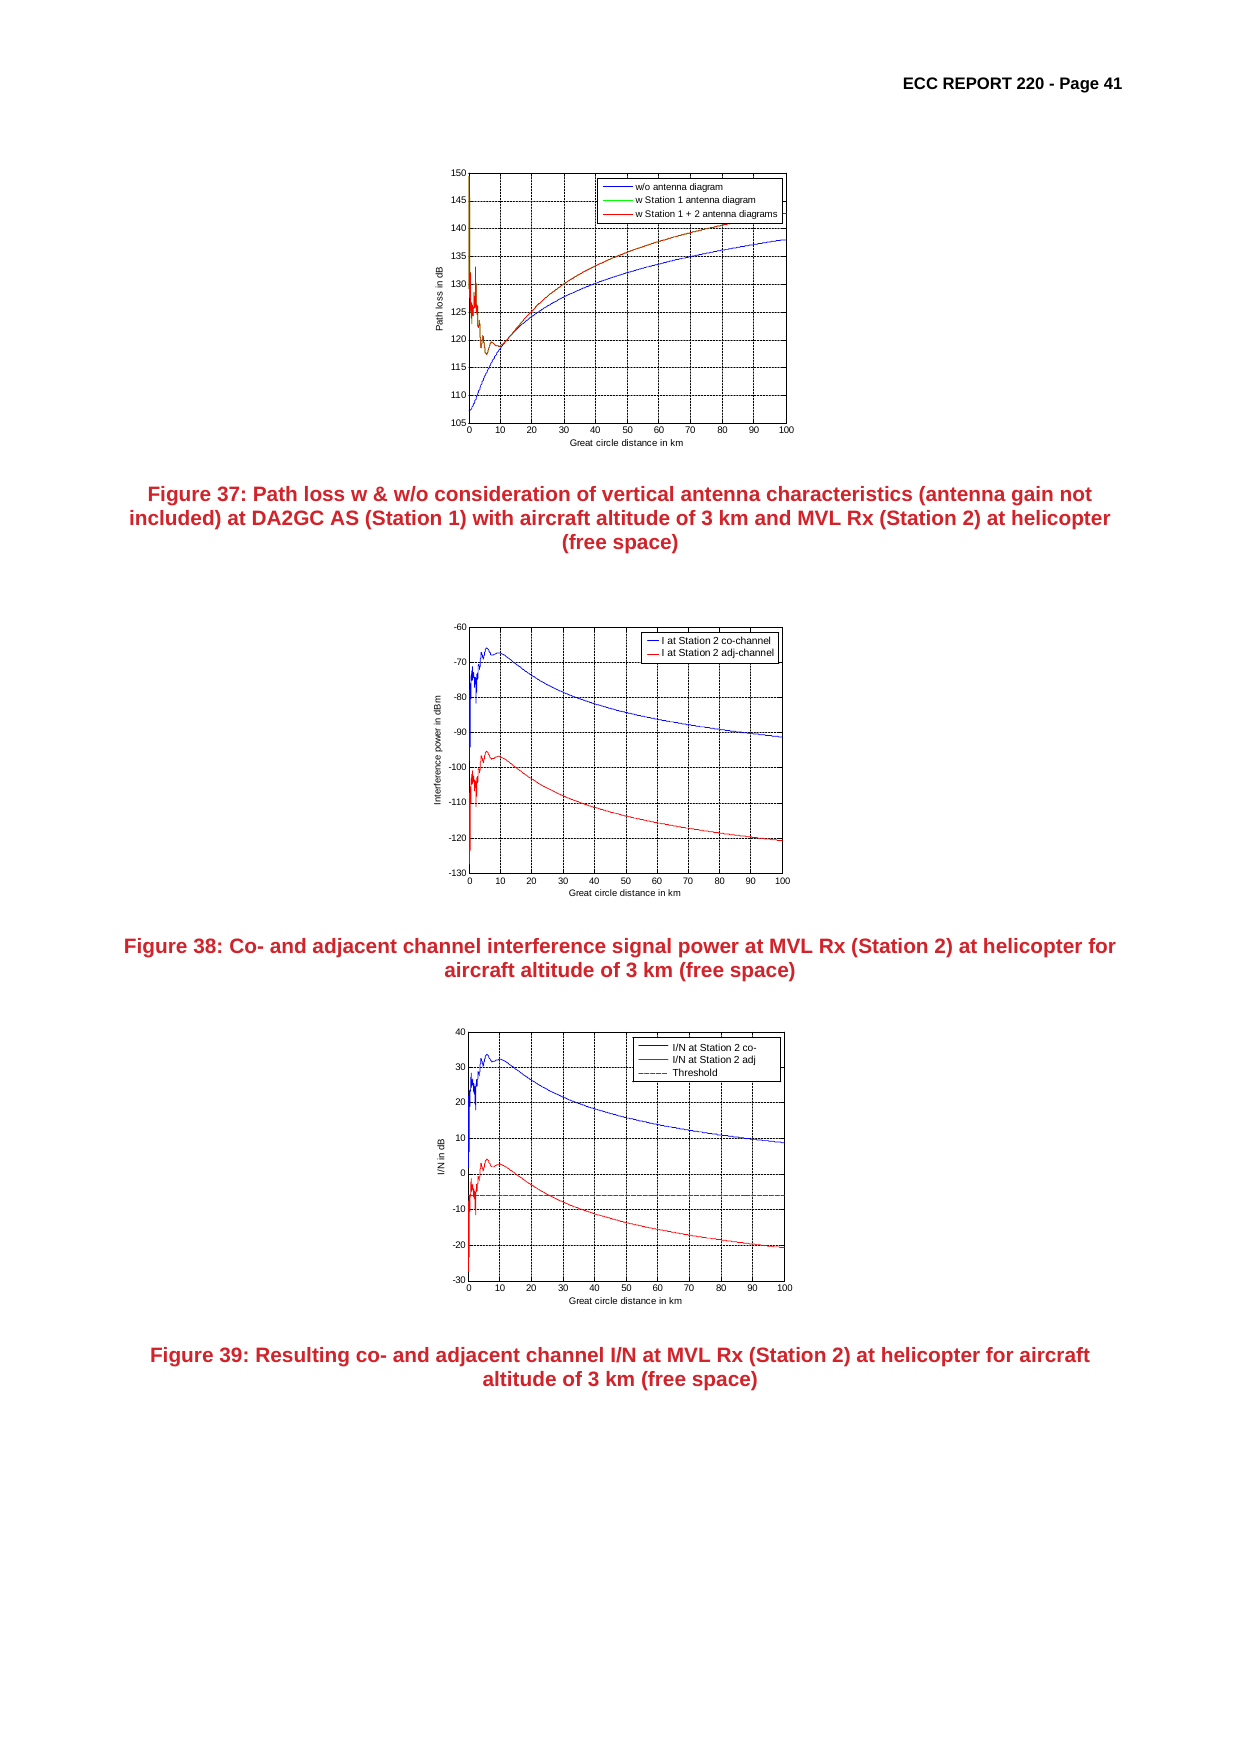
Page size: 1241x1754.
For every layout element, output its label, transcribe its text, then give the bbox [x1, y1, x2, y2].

text Figure 38: Co- and adjacent channel interference signal power at MVL Rx (Station 2) at helicopter for aircraft altitude of 3 km (free space) [118, 934, 1122, 982]
text Figure 39: Resulting co- and adjacent channel I/N at MVL Rx (Station 2) at helicopter for aircraft altitude of 3 km (free space) [118, 1342, 1122, 1390]
text Figure 37: Path loss w & w/o consideration of vertical antenna characteristics (antenna gain not included) at DA2GC AS (Station 1) with aircraft altitude of 3 km and MVL Rx (Station 2) at helicopter (free space) [118, 482, 1122, 554]
